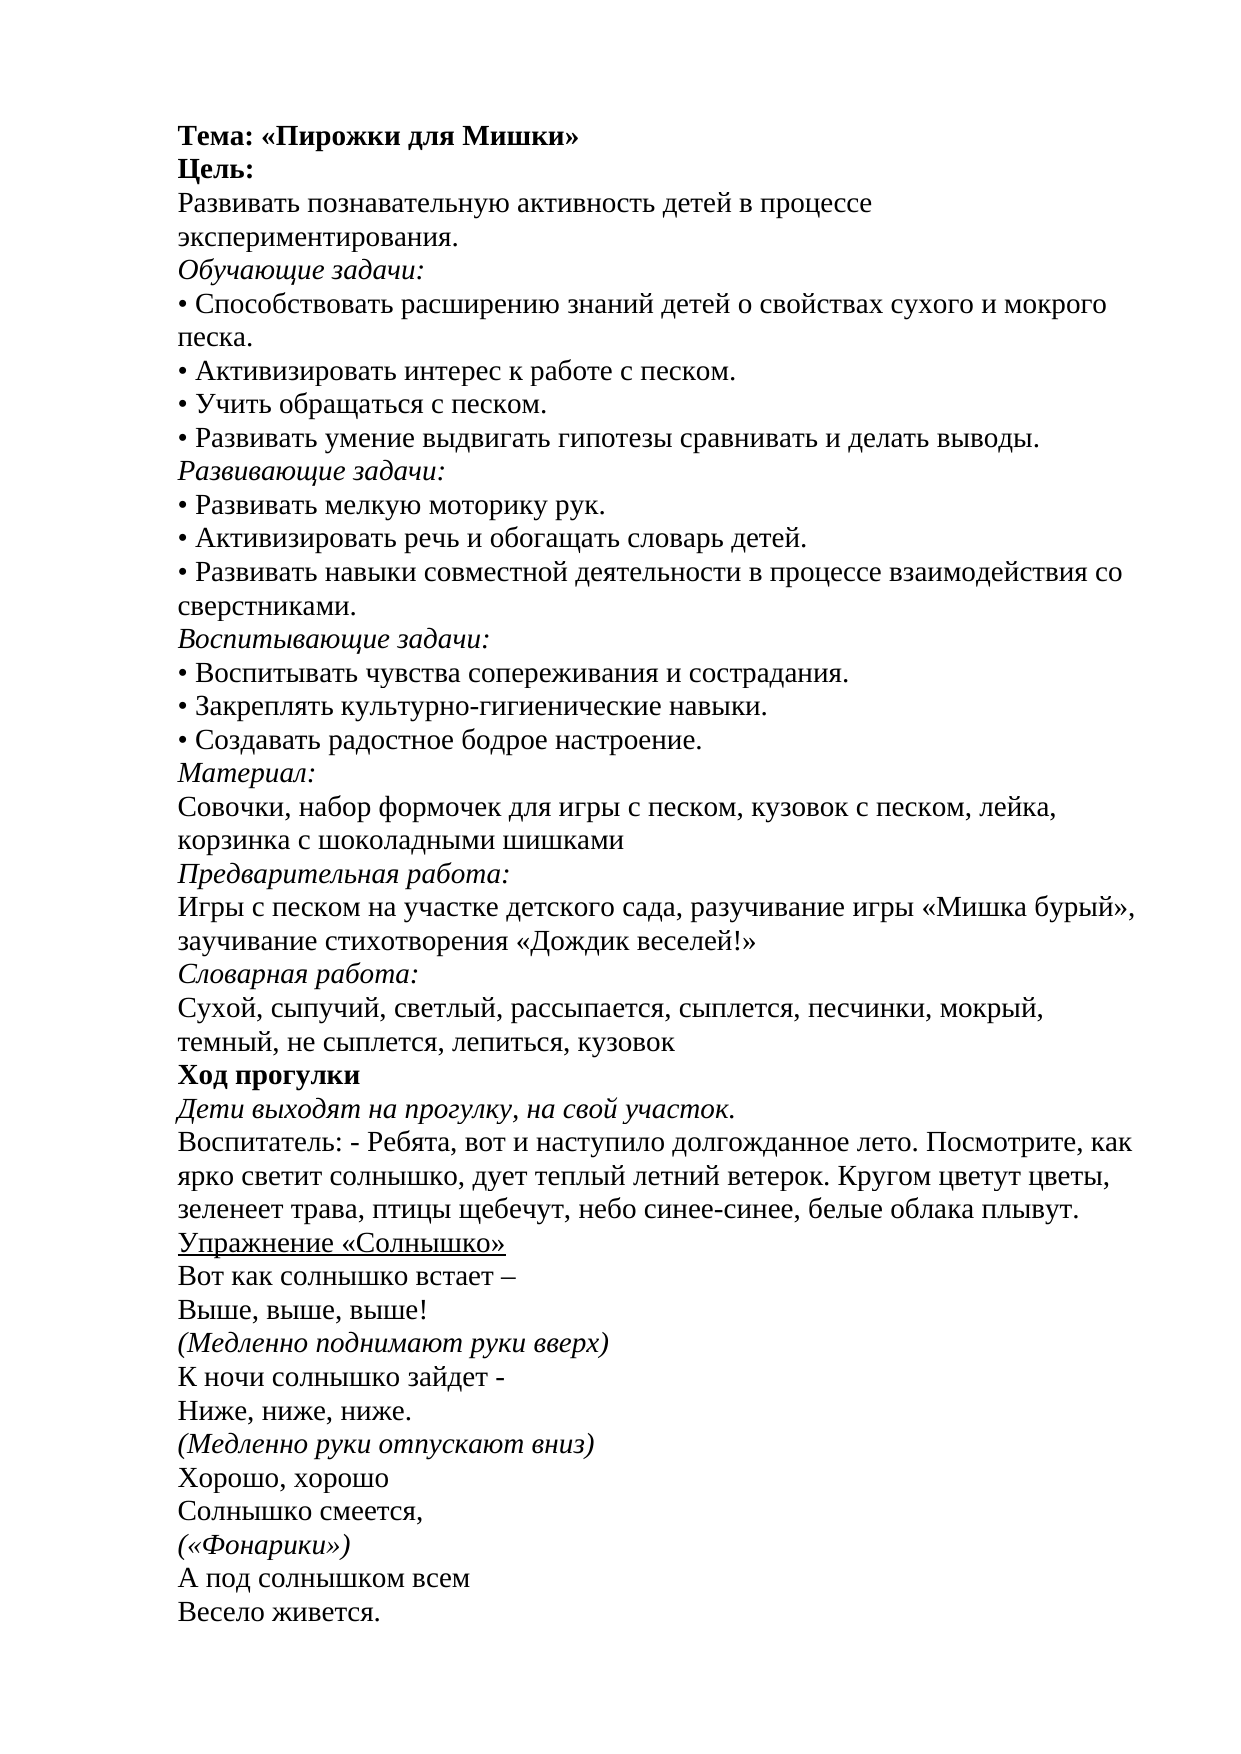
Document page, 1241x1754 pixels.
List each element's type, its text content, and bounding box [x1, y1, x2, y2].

text Ход прогулки [177, 1057, 1152, 1091]
text Тема: «Пирожки для Мишки» [177, 118, 1152, 152]
text Цель: [177, 152, 1152, 185]
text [177, 1091, 1152, 1627]
text Развивать познавательную активность детей в процессе экспериментирования. Обучающие задачи: • Способствовать расширению знаний детей о свойствах сухого и мокрого песка. • Активизировать интерес к работе с песком. • Учить обращаться с песком. • Развивать умение выдвигать гипотезы сравнивать и делать выводы. Развивающие задачи: • Развивать мелкую моторику рук. • Активизировать речь и обогащать словарь детей. • Развивать навыки совместной деятельности в процессе взаимодействия со сверстниками. Воспитывающие задачи: • Воспитывать чувства сопереживания и сострадания. • Закреплять культурно-гигиенические навыки. • Создавать радостное бодрое настроение. Материал: Совочки, набор формочек для игры с песком, кузовок с песком, лейка, корзинка с шоколадными шишками Предварительная работа: Игры с песком на участке детского сада, разучивание игры «Мишка бурый», заучивание стихотворения «Дождик веселей!» Словарная работа: Сухой, сыпучий, светлый, рассыпается, сыплется, песчинки, мокрый, темный, не сыплется, лепиться, кузовок [177, 185, 1152, 1057]
